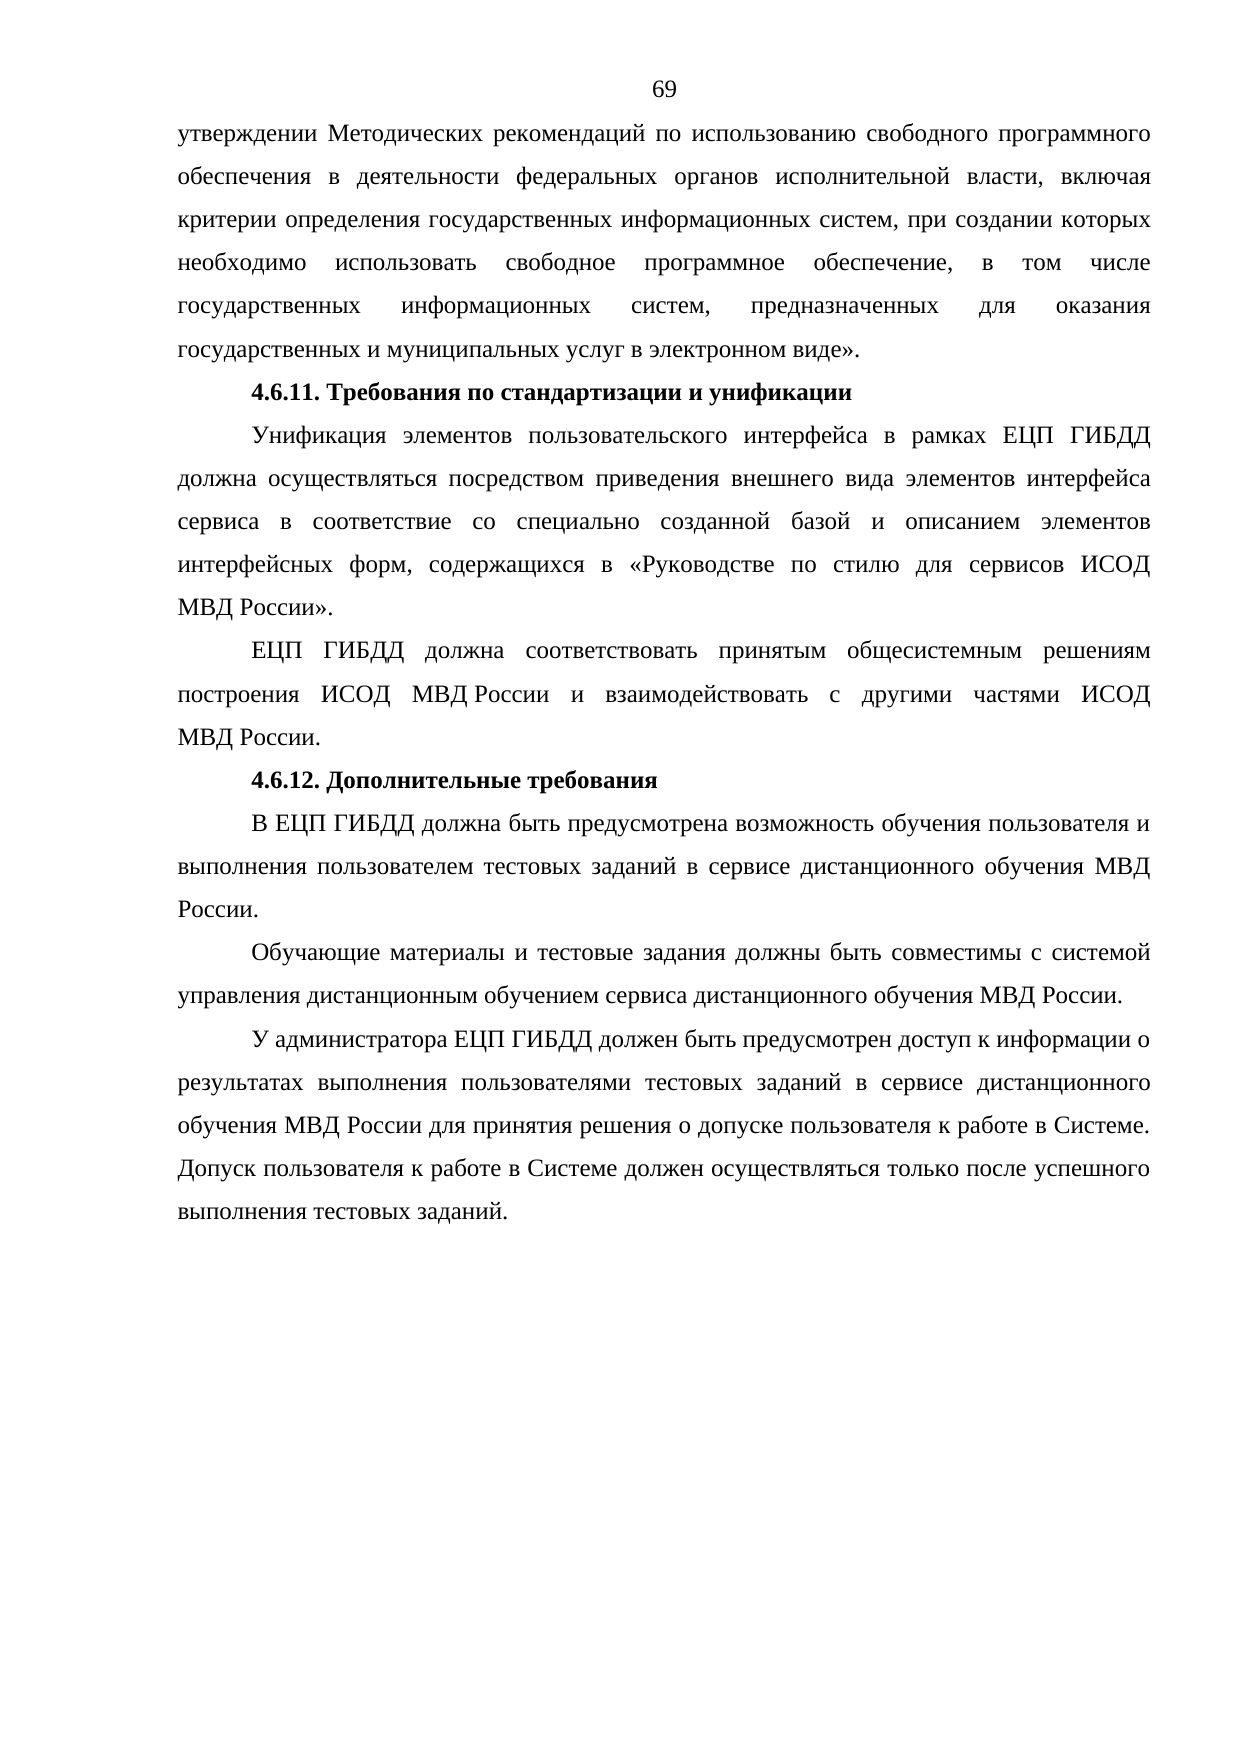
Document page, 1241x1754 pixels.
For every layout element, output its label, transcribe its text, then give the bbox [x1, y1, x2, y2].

text У администратора ЕЦП ГИБДД должен быть предусмотрен доступ к информации о результатах выполнения пользователями тестовых заданий в сервисе дистанционного обучения МВД России для принятия решения о допуске пользователя к работе в Системе. Допуск пользователя к работе в Системе должен осуществляться только после успешного выполнения тестовых заданий. [177, 1024, 1152, 1225]
text В ЕЦП ГИБДД должна быть предусмотрена возможность обучения пользователя и выполнения пользователем тестовых заданий в сервисе дистанционного обучения МВД России. [177, 808, 1152, 923]
subtitle Требования по стандартизации и унификации [177, 377, 1152, 406]
text ЕЦП ГИБДД должна соответствовать принятым общесистемным решениям построения ИСОД МВД России и взаимодействовать с другими частями ИСОД МВД России. [177, 636, 1152, 751]
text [177, 118, 1152, 362]
text Обучающие материалы и тестовые задания должны быть совместимы с системой управления дистанционным обучением сервиса дистанционного обучения МВД России. [177, 937, 1152, 1009]
text Унификация элементов пользовательского интерфейса в рамках ЕЦП ГИБДД должна осуществляться посредством приведения внешнего вида элементов интерфейса сервиса в соответствие со специально созданной базой и описанием элементов интерфейсных форм, содержащихся в «Руководстве по стилю для сервисов ИСОД МВД России». [177, 420, 1152, 621]
subtitle Дополнительные требования [177, 765, 1152, 794]
